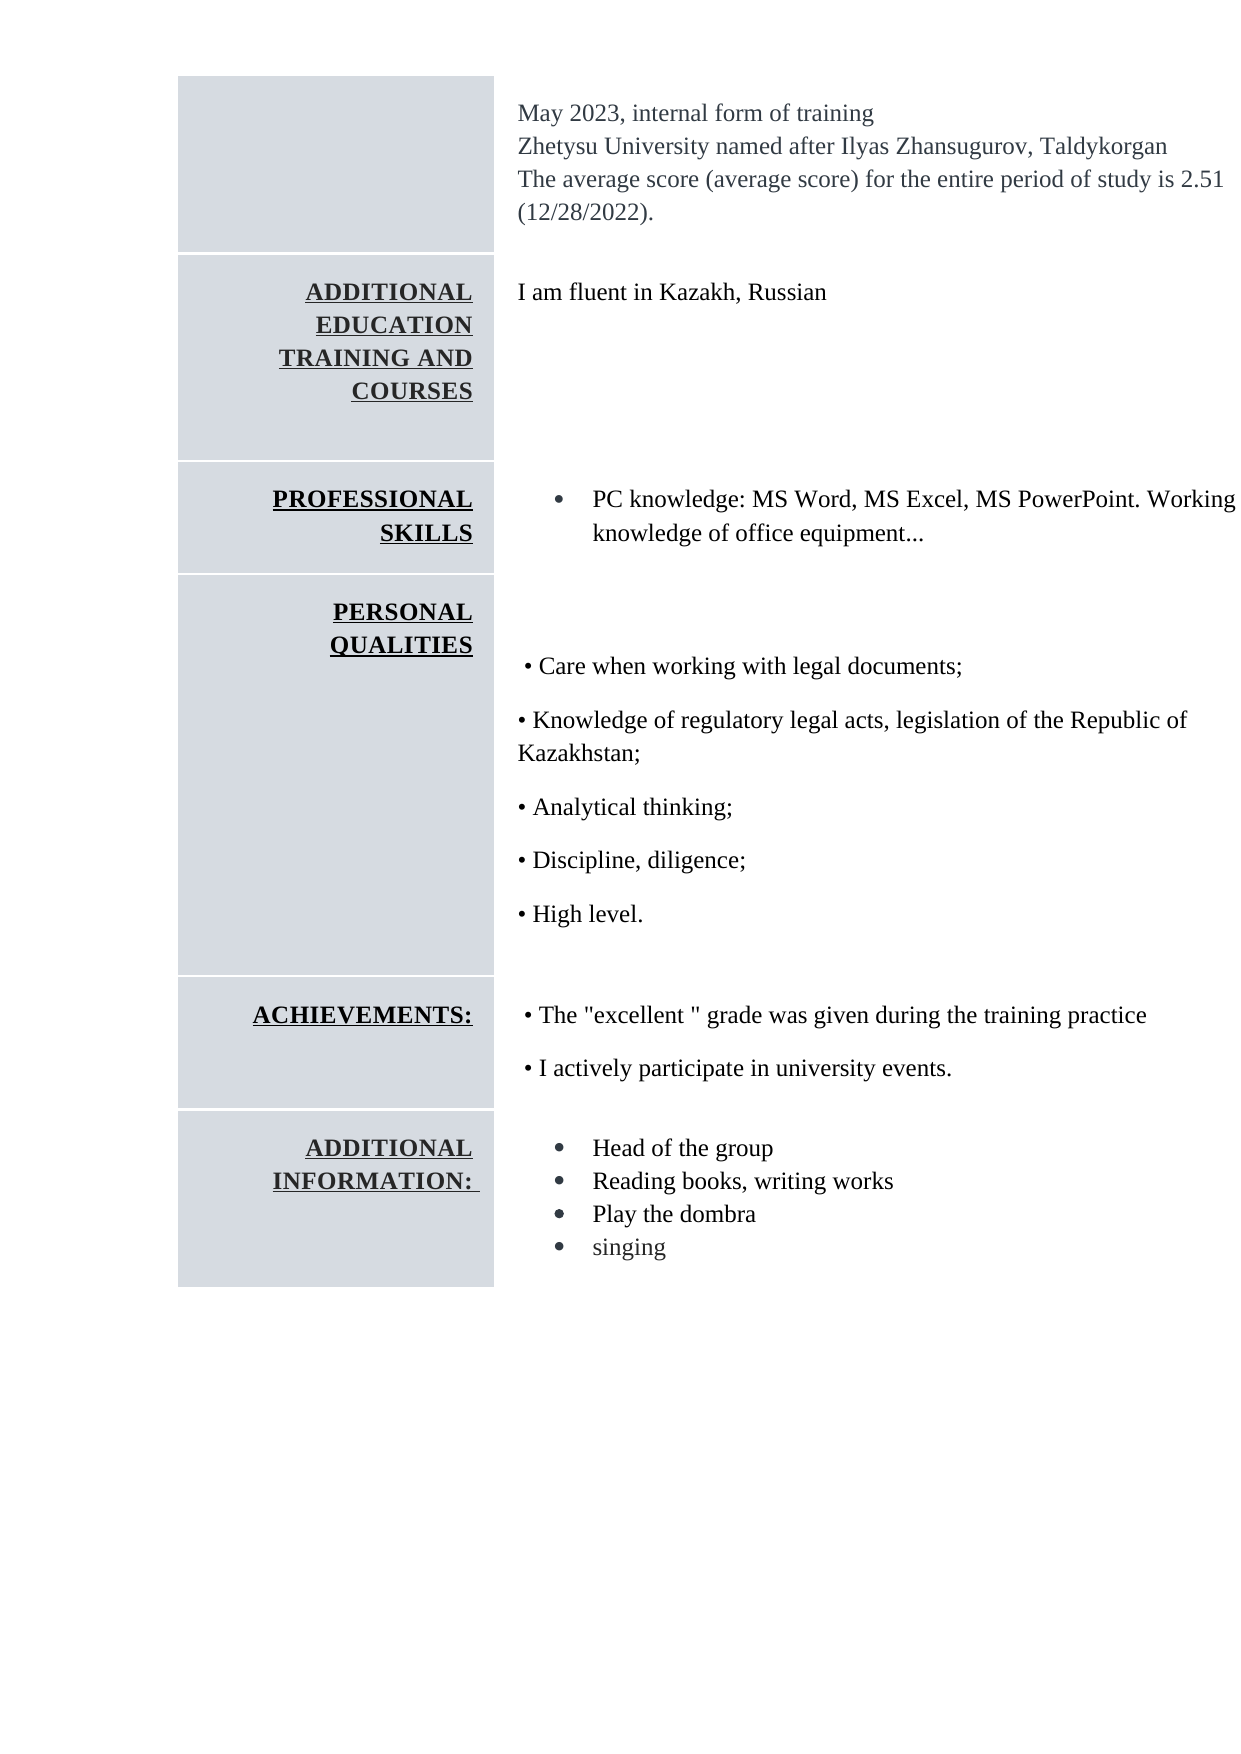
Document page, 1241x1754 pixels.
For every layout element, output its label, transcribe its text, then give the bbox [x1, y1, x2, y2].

table_cell ADDITIONAL INFORMATION: [178, 1111, 494, 1287]
table_cell ADDITIONAL EDUCATION TRAINING AND COURSES [178, 255, 494, 460]
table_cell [496, 76, 1239, 252]
table_cell PROFESSIONAL SKILLS [178, 462, 494, 573]
table_cell PERSONAL QUALITIES [178, 575, 494, 975]
table_cell PC knowledge: MS Word, MS Excel, MS PowerPoint. Working knowledge of office equipment... [496, 462, 1239, 573]
table_cell I am fluent in Kazakh, Russian [496, 255, 1239, 460]
table_cell EDUCATION [178, 76, 494, 252]
table_cell ACHIEVEMENTS: [178, 977, 494, 1108]
table_cell • The "excellent " grade was given during the training practice • I actively participate in university events. [496, 977, 1239, 1108]
table_cell Head of the group Reading books, writing works Play the dombra singing [496, 1111, 1239, 1287]
table_cell • Care when working with legal documents; • Knowledge of regulatory legal acts, legislation of the Republic of Kazakhstan; • Analytical thinking; • Discipline, diligence; • High level. [496, 575, 1239, 975]
